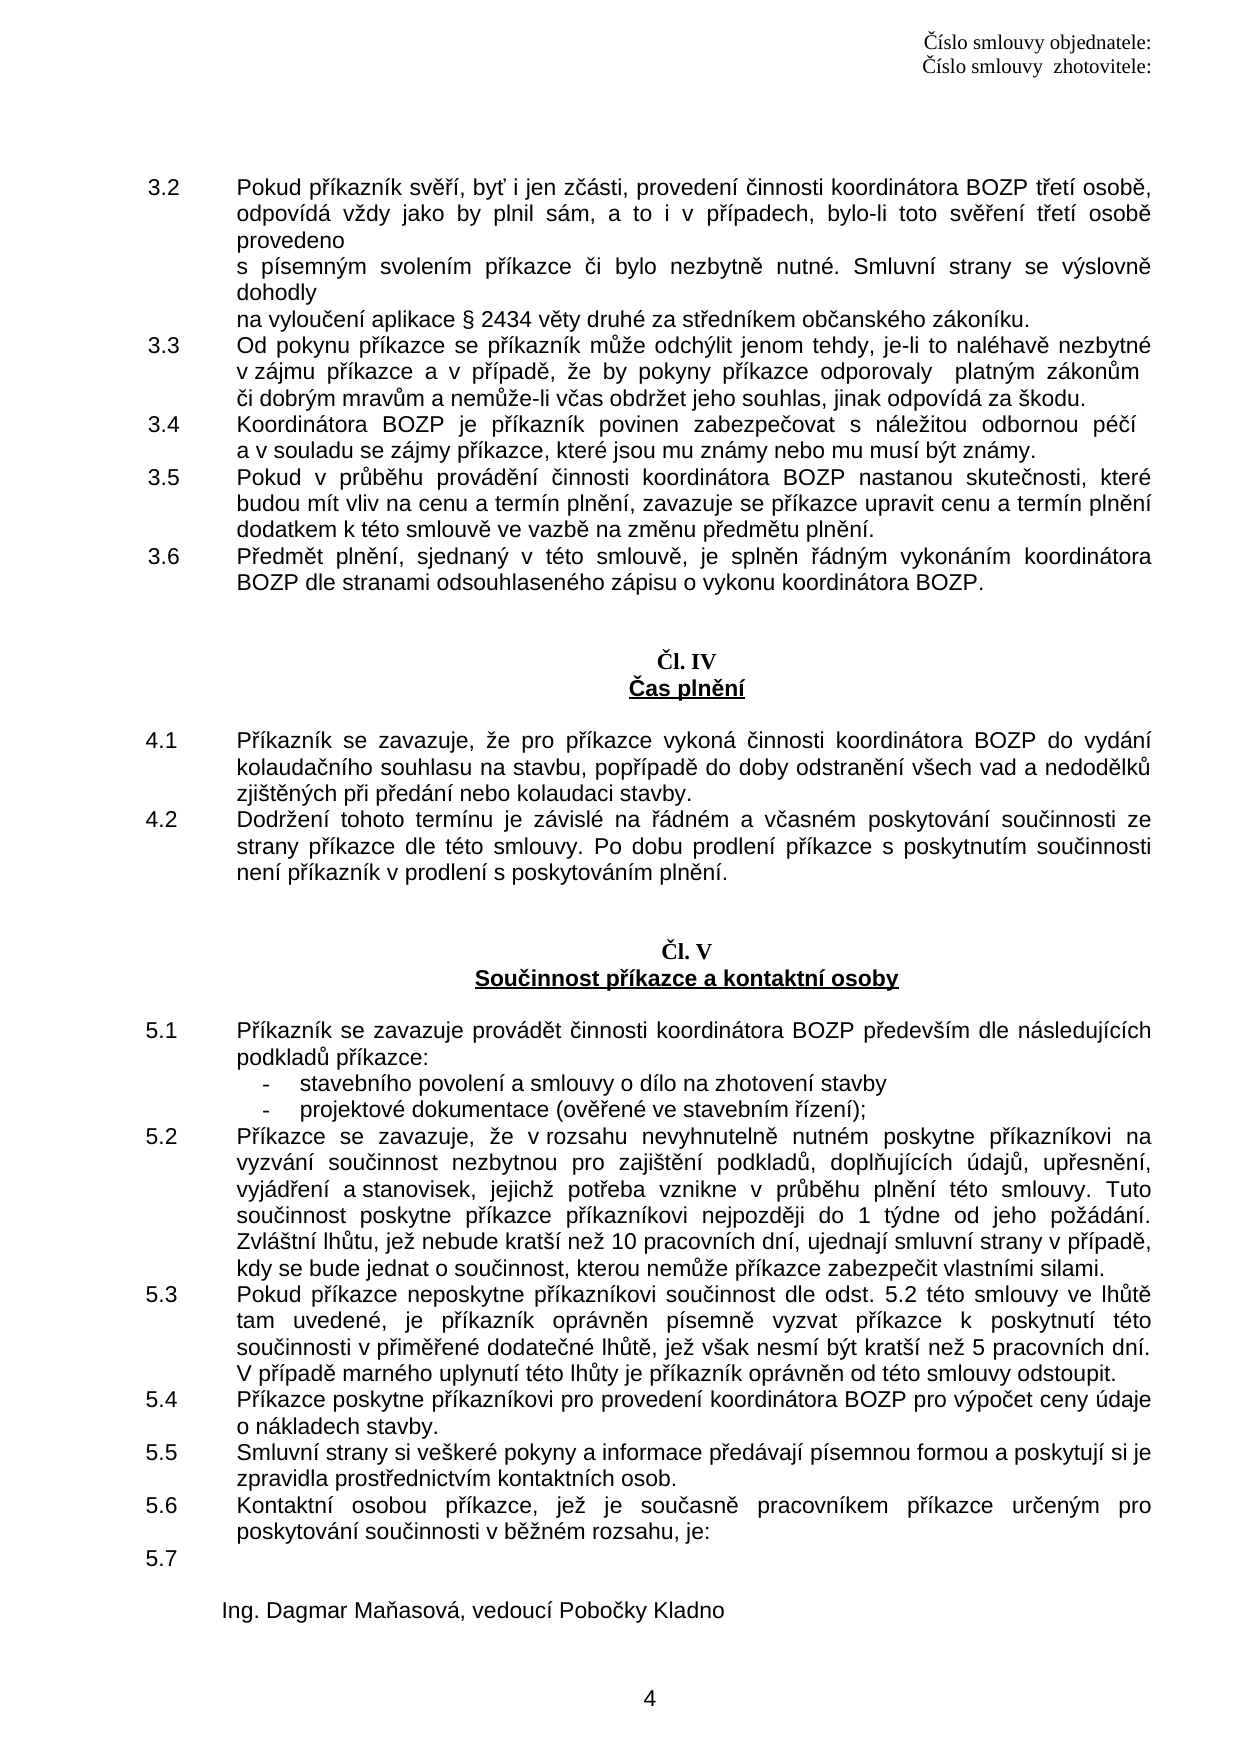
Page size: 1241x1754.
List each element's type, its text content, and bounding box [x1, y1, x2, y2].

list projektové dokumentace (ověřené ve stavebním řízení); [262, 1096, 1152, 1123]
list Čl. V Součinnost příkazce a kontaktní osoby [222, 938, 1152, 991]
list Příkazník se zavazuje provádět činnosti koordinátora BOZP především dle následujících podkladů příkazce: [177, 1017, 1152, 1070]
list stavebního povolení a smlouvy o dílo na zhotovení stavby [262, 1070, 1152, 1096]
list Předmět plnění, sjednaný v této smlouvě, je splněn řádným vykonáním koordinátora BOZP dle stranami odsouhlaseného zápisu o vykonu koordinátora BOZP. [148, 543, 1152, 596]
list Od pokynu příkazce se příkazník může odchýlit jenom tehdy, je-li to naléhavě nezbytné v zájmu příkazce a v případě, že by pokyny příkazce odporovaly platným zákonům či dobrým mravům a nemůže-li včas obdržet jeho souhlas, jinak odpovídá za škodu. [148, 332, 1152, 411]
list Příkazník se zavazuje, že pro příkazce vykoná činnosti koordinátora BOZP do vydání kolaudačního souhlasu na stavbu, popřípadě do doby odstranění všech vad a nedodělků zjištěných při předání nebo kolaudaci stavby. [177, 727, 1152, 806]
text Ing. Dagmar Maňasová, vedoucí Pobočky Kladno [148, 1597, 1152, 1623]
list Čl. IV Čas plnění [222, 648, 1152, 701]
list Smluvní strany si veškeré pokyny a informace předávají písemnou formou a poskytují si je zpravidla prostřednictvím kontaktních osob. [177, 1439, 1152, 1492]
list Pokud příkazník svěří, byť i jen zčásti, provedení činnosti koordinátora BOZP třetí osobě, odpovídá vždy jako by plnil sám, a to i v případech, bylo-li toto svěření třetí osobě provedeno s písemným svolením příkazce či bylo nezbytně nutné. Smluvní strany se výslovně dohodly na vyloučení aplikace § 2434 věty druhé za středníkem občanského zákoníku. [148, 174, 1152, 332]
list Pokud v průběhu provádění činnosti koordinátora BOZP nastanou skutečnosti, které budou mít vliv na cenu a termín plnění, zavazuje se příkazce upravit cenu a termín plnění dodatkem k této smlouvě ve vazbě na změnu předmětu plnění. [148, 464, 1152, 543]
list Pokud příkazce neposkytne příkazníkovi součinnost dle odst. 5.2 této smlouvy ve lhůtě tam uvedené, je příkazník oprávněn písemně vyzvat příkazce k poskytnutí této součinnosti v přiměřené dodatečné lhůtě, jež však nesmí být kratší než 5 pracovních dní. V případě marného uplynutí této lhůty je příkazník oprávněn od této smlouvy odstoupit. [177, 1281, 1152, 1386]
list Koordinátora BOZP je příkazník povinen zabezpečovat s náležitou odbornou péčí a v souladu se zájmy příkazce, které jsou mu známy nebo mu musí být známy. [148, 411, 1152, 464]
list Příkazce poskytne příkazníkovi pro provedení koordinátora BOZP pro výpočet ceny údaje o nákladech stavby. [177, 1386, 1152, 1439]
list Dodržení tohoto termínu je závislé na řádném a včasném poskytování součinnosti ze strany příkazce dle této smlouvy. Po dobu prodlení příkazce s poskytnutím součinnosti není příkazník v prodlení s poskytováním plnění. [177, 806, 1152, 885]
list Kontaktní osobou příkazce, jež je současně pracovníkem příkazce určeným pro poskytování součinnosti v běžném rozsahu, je: [177, 1492, 1152, 1544]
list Příkazce se zavazuje, že v rozsahu nevyhnutelně nutném poskytne příkazníkovi na vyzvání součinnost nezbytnou pro zajištění podkladů, doplňujících údajů, upřesnění, vyjádření a stanovisek, jejichž potřeba vznikne v průběhu plnění této smlouvy. Tuto součinnost poskytne příkazce příkazníkovi nejpozději do 1 týdne od jeho požádání. Zvláštní lhůtu, jež nebude kratší než 10 pracovních dní, ujednají smluvní strany v případě, kdy se bude jednat o součinnost, kterou nemůže příkazce zabezpečit vlastními silami. [177, 1123, 1152, 1281]
